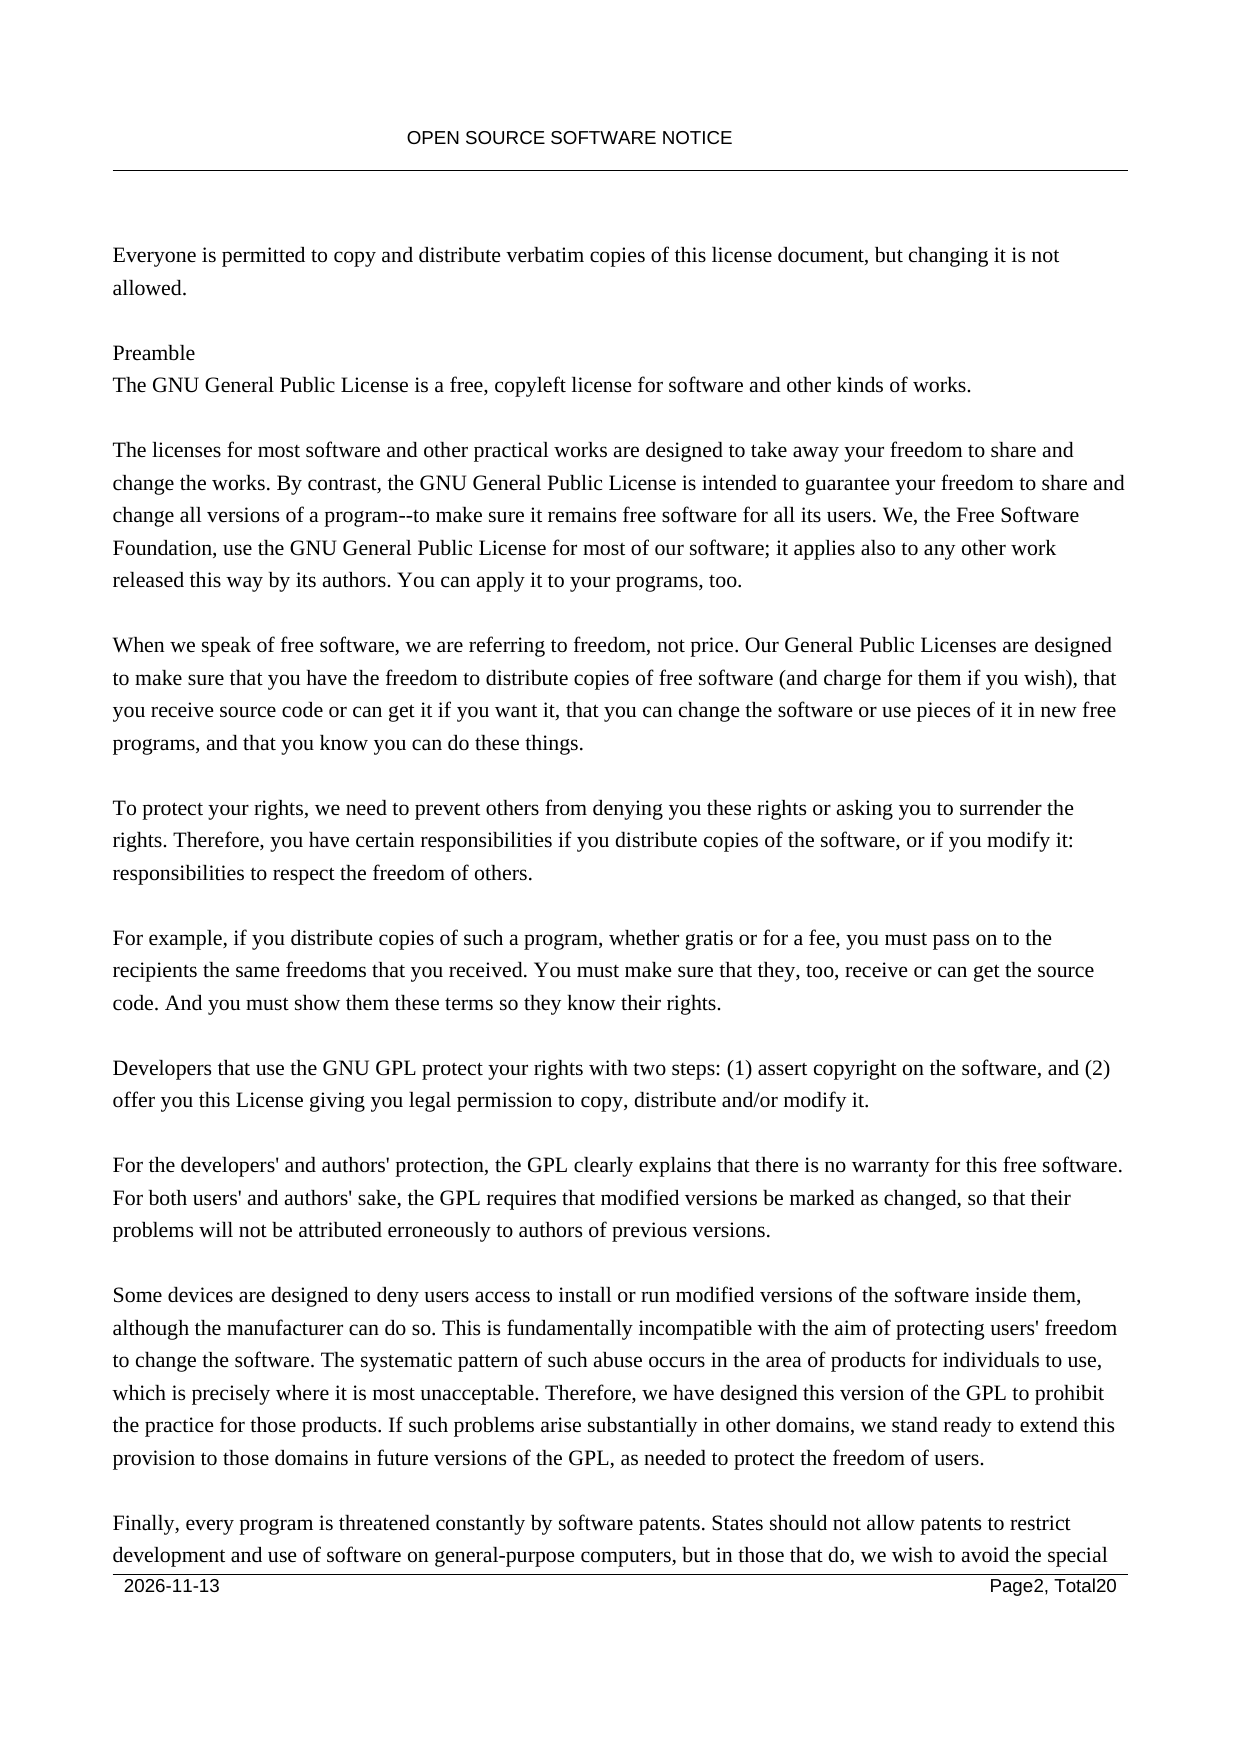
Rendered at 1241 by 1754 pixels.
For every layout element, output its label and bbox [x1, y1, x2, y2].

text [112, 206, 1128, 1571]
